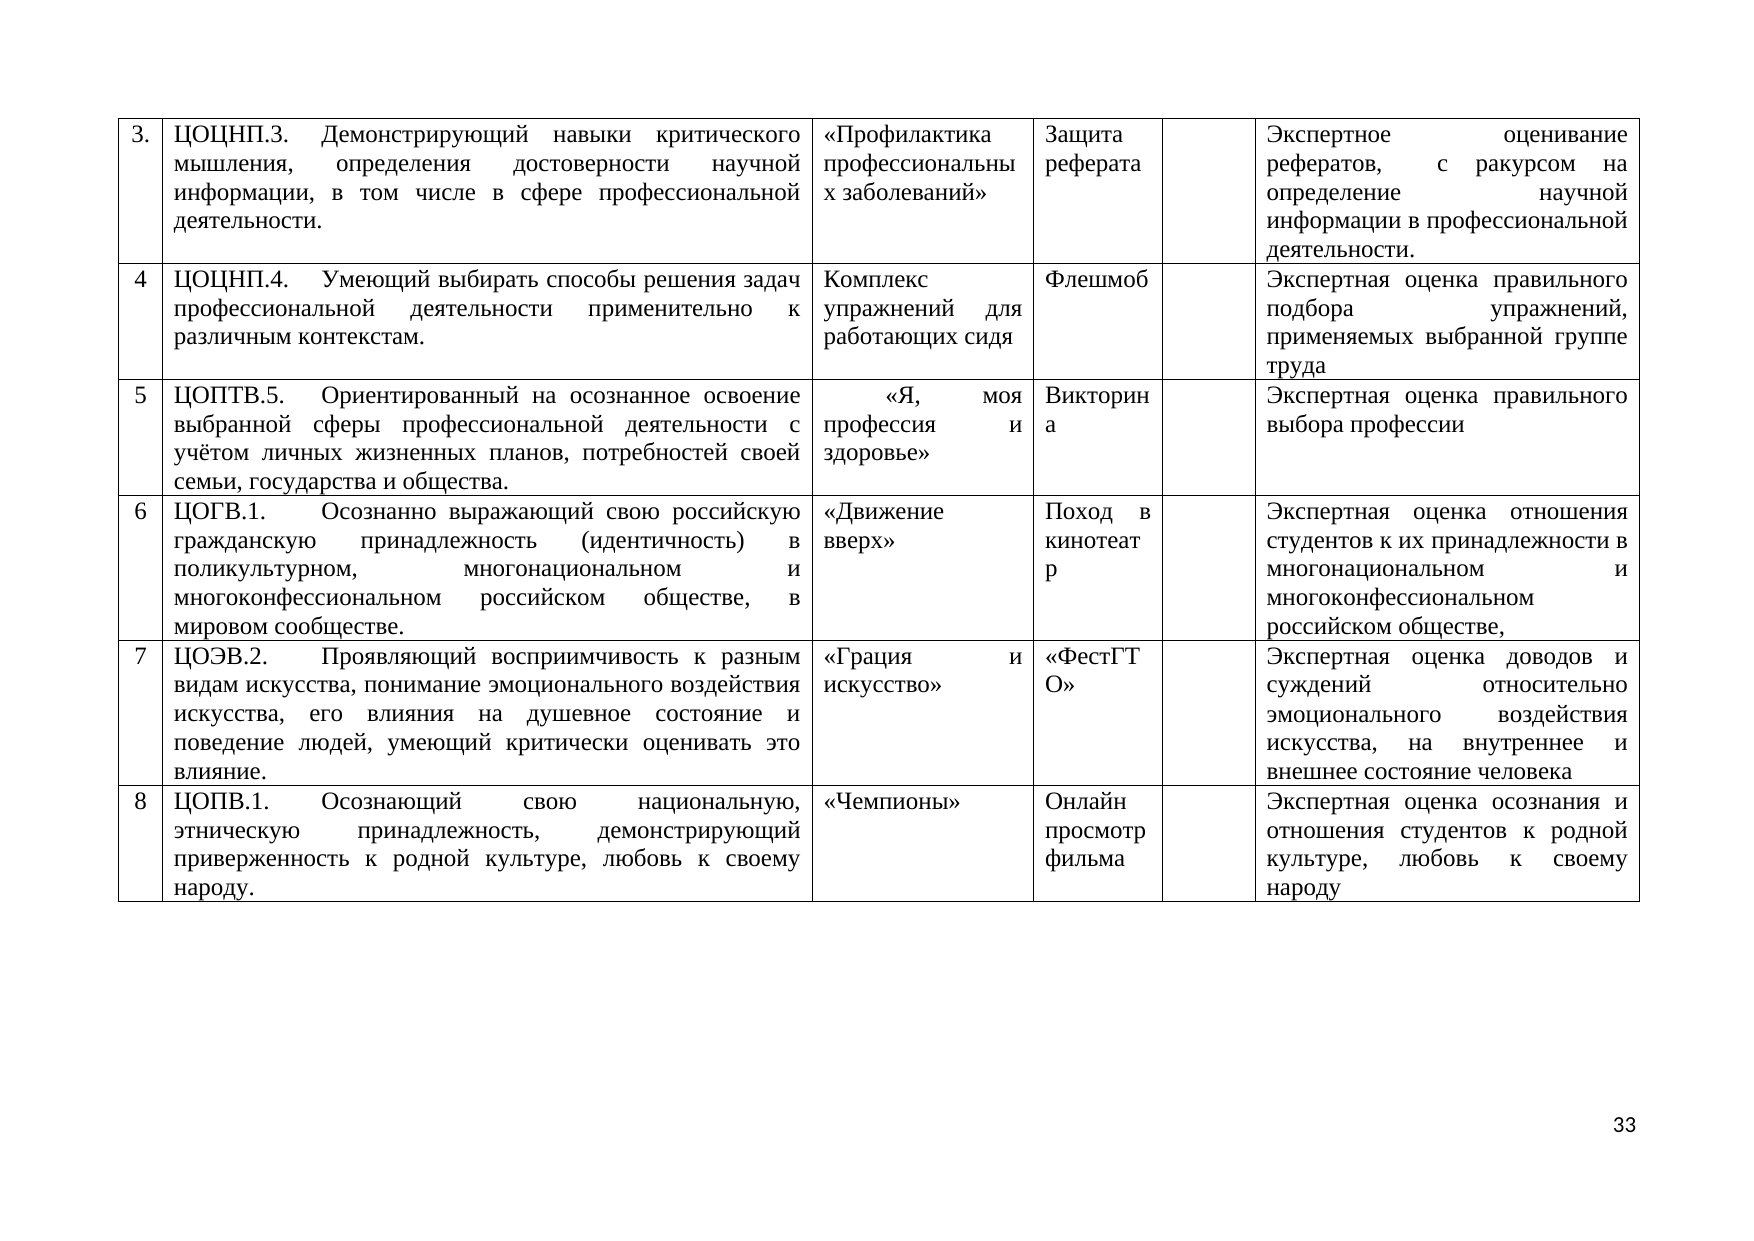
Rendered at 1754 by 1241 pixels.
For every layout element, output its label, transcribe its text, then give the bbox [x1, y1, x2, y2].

table_cell Поход в кинотеатр [1034, 496, 1162, 640]
table_cell ЦОПВ.1. Осознающий свою национальную, этническую принадлежность, демонстрирующий приверженность к родной культуре, любовь к своему народу. [163, 786, 812, 901]
table_cell [1163, 119, 1255, 263]
table_cell [1163, 496, 1255, 640]
table_cell [1163, 641, 1255, 785]
table_cell ЦОГВ.1. Осознанно выражающий свою российскую гражданскую принадлежность (идентичность) в поликультурном, многонациональном и многоконфессиональном российском обществе, в мировом сообществе. [163, 496, 812, 640]
table_cell «Я, моя профессия и здоровье» [813, 380, 1033, 495]
table_cell «Чемпионы» [813, 786, 1033, 901]
table_cell Онлайн просмотр фильма [1034, 786, 1162, 901]
table_cell Комплекс упражнений для работающих сидя [813, 264, 1033, 379]
table_cell «ФестГТО» [1034, 641, 1162, 785]
table_cell Викторина [1034, 380, 1162, 495]
table_cell ЦОЦНП.3. Демонстрирующий навыки критического мышления, определения достоверности научной информации, в том числе в сфере профессиональной деятельности. [163, 119, 812, 263]
table_cell Экспертное оценивание рефератов, с ракурсом на определение научной информации в профессиональной деятельности. [1256, 119, 1639, 263]
table_cell ЦОПТВ.5. Ориентированный на осознанное освоение выбранной сферы профессиональной деятельности с учётом личных жизненных планов, потребностей своей семьи, государства и общества. [163, 380, 812, 495]
table_cell [1163, 786, 1255, 901]
table_cell 3. [119, 119, 162, 263]
table_cell 6 [119, 496, 162, 640]
table_cell 7 [119, 641, 162, 785]
table_cell Экспертная оценка правильного подбора упражнений, применяемых выбранной группе труда [1256, 264, 1639, 379]
table_cell ЦОЭВ.2. Проявляющий восприимчивость к разным видам искусства, понимание эмоционального воздействия искусства, его влияния на душевное состояние и поведение людей, умеющий критически оценивать это влияние. [163, 641, 812, 785]
table_cell Защита реферата [1034, 119, 1162, 263]
table_cell «Грация и искусство» [813, 641, 1033, 785]
table_cell Экспертная оценка отношения студентов к их принадлежности в многонациональном и многоконфессиональном российском обществе, [1256, 496, 1639, 640]
table_cell Экспертная оценка доводов и суждений относительно эмоционального воздействия искусства, на внутреннее и внешнее состояние человека [1256, 641, 1639, 785]
table_cell Флешмоб [1034, 264, 1162, 379]
table_cell «Профилактика профессиональных заболеваний» [813, 119, 1033, 263]
table_cell ЦОЦНП.4. Умеющий выбирать способы решения задач профессиональной деятельности применительно к различным контекстам. [163, 264, 812, 379]
table_cell [1163, 380, 1255, 495]
table_cell 8 [119, 786, 162, 901]
table_cell 4 [119, 264, 162, 379]
table_cell «Движение вверх» [813, 496, 1033, 640]
table_cell [1163, 264, 1255, 379]
table_cell Экспертная оценка осознания и отношения студентов к родной культуре, любовь к своему народу [1256, 786, 1639, 901]
table_cell Экспертная оценка правильного выбора профессии [1256, 380, 1639, 495]
table_cell 5 [119, 380, 162, 495]
